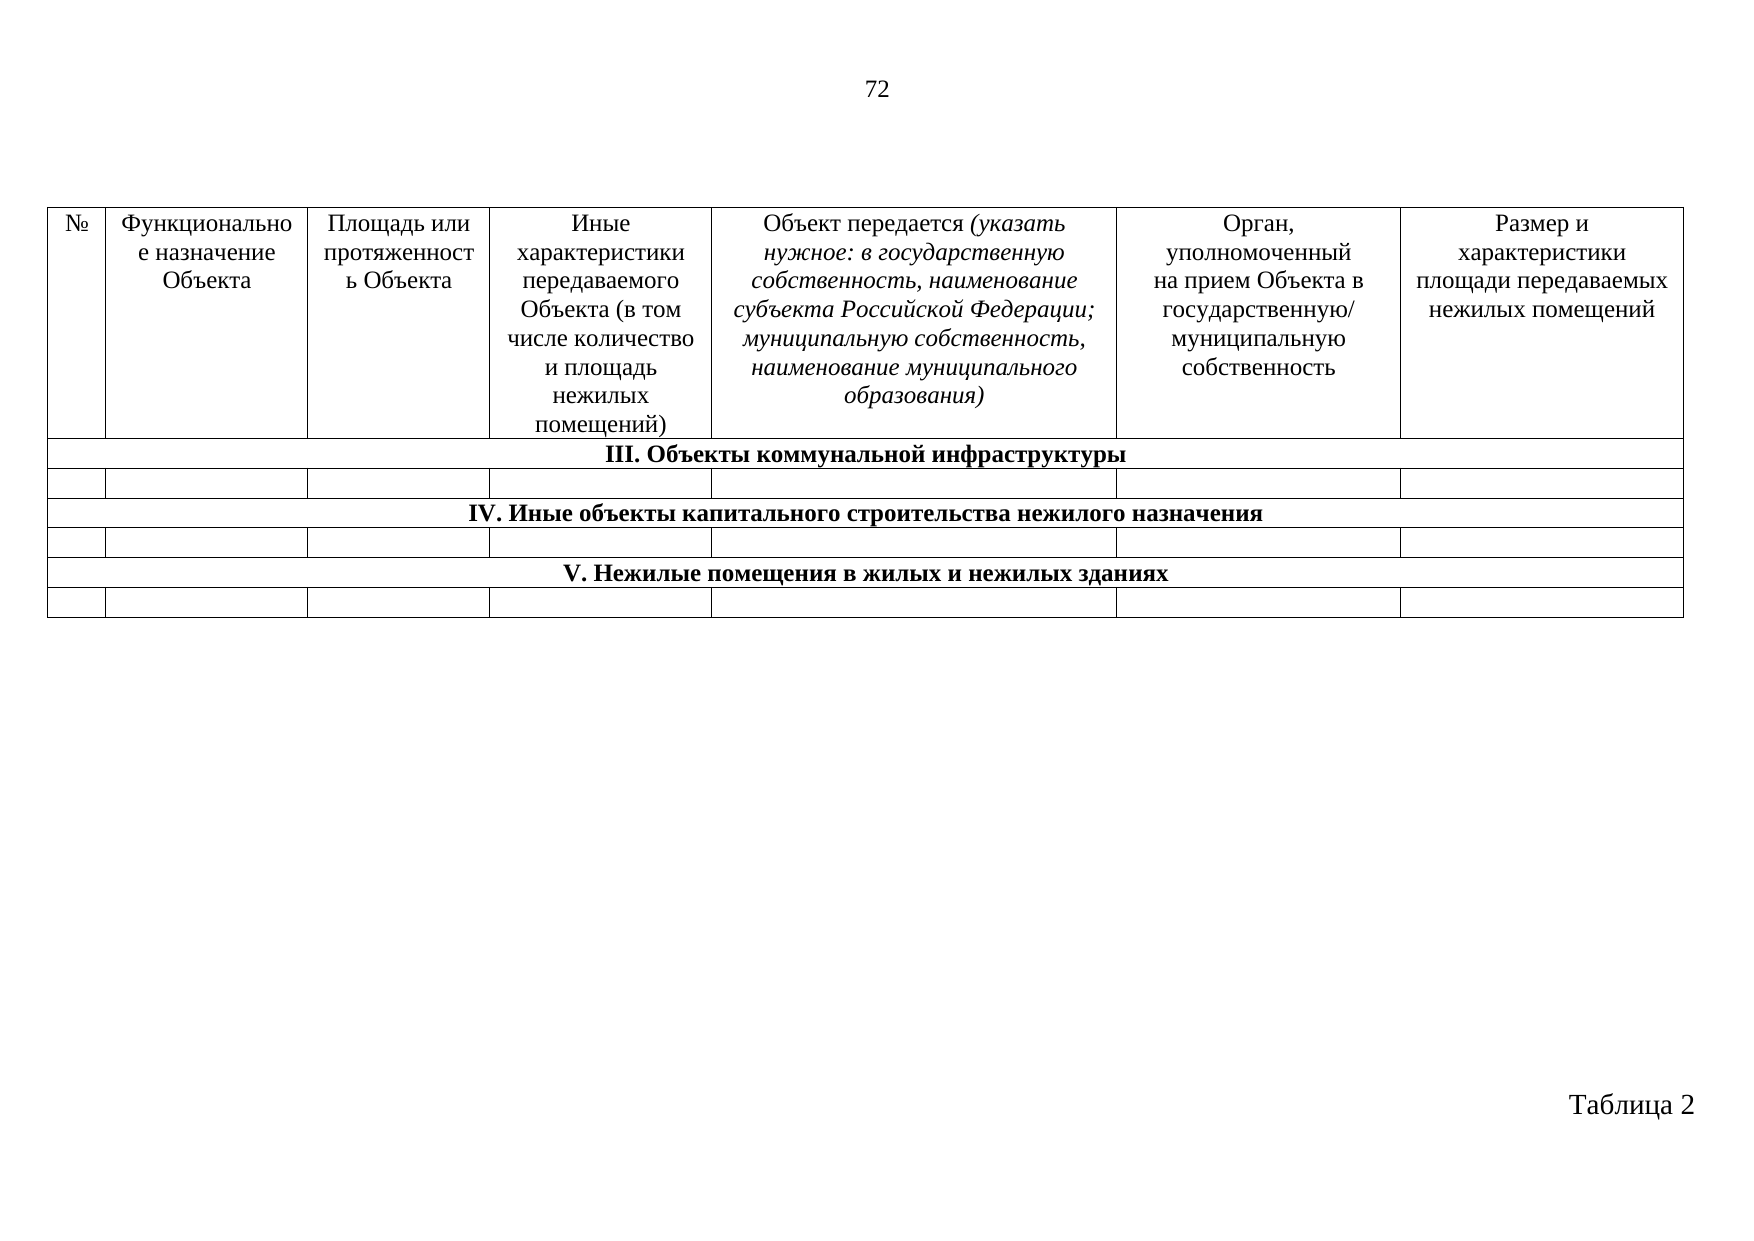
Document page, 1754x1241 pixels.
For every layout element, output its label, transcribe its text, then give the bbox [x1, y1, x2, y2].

table_cell [712, 588, 1116, 617]
text Таблица 2 [59, 1087, 1695, 1121]
table_cell [490, 588, 711, 617]
table_cell [308, 469, 489, 497]
table_cell [48, 588, 105, 617]
table_cell [48, 469, 105, 497]
table_header № [48, 208, 105, 438]
table_cell [712, 469, 1116, 497]
table_cell [1401, 528, 1683, 557]
table_cell [1401, 469, 1683, 497]
table_header Функциональное назначение Объекта [106, 208, 307, 438]
table_cell V. Нежилые помещения в жилых и нежилых зданиях [48, 558, 1683, 587]
table_cell [106, 528, 307, 557]
table_cell [1401, 588, 1683, 617]
table_cell [1117, 588, 1400, 617]
table_cell [48, 528, 105, 557]
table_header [712, 208, 1116, 438]
table_cell III. Объекты коммунальной инфраструктуры [48, 439, 1683, 468]
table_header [1401, 208, 1683, 438]
table_cell [106, 588, 307, 617]
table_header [1117, 208, 1400, 438]
table_cell [308, 528, 489, 557]
table_cell [106, 469, 307, 497]
table_cell [308, 588, 489, 617]
table_cell [712, 528, 1116, 557]
table_cell [1117, 528, 1400, 557]
table_cell [1117, 469, 1400, 497]
table_cell [490, 469, 711, 497]
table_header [490, 208, 711, 438]
table_cell [490, 528, 711, 557]
table_cell IV. Иные объекты капитального строительства нежилого назначения [48, 499, 1683, 527]
table_header Площадь или протяженность Объекта [308, 208, 489, 438]
